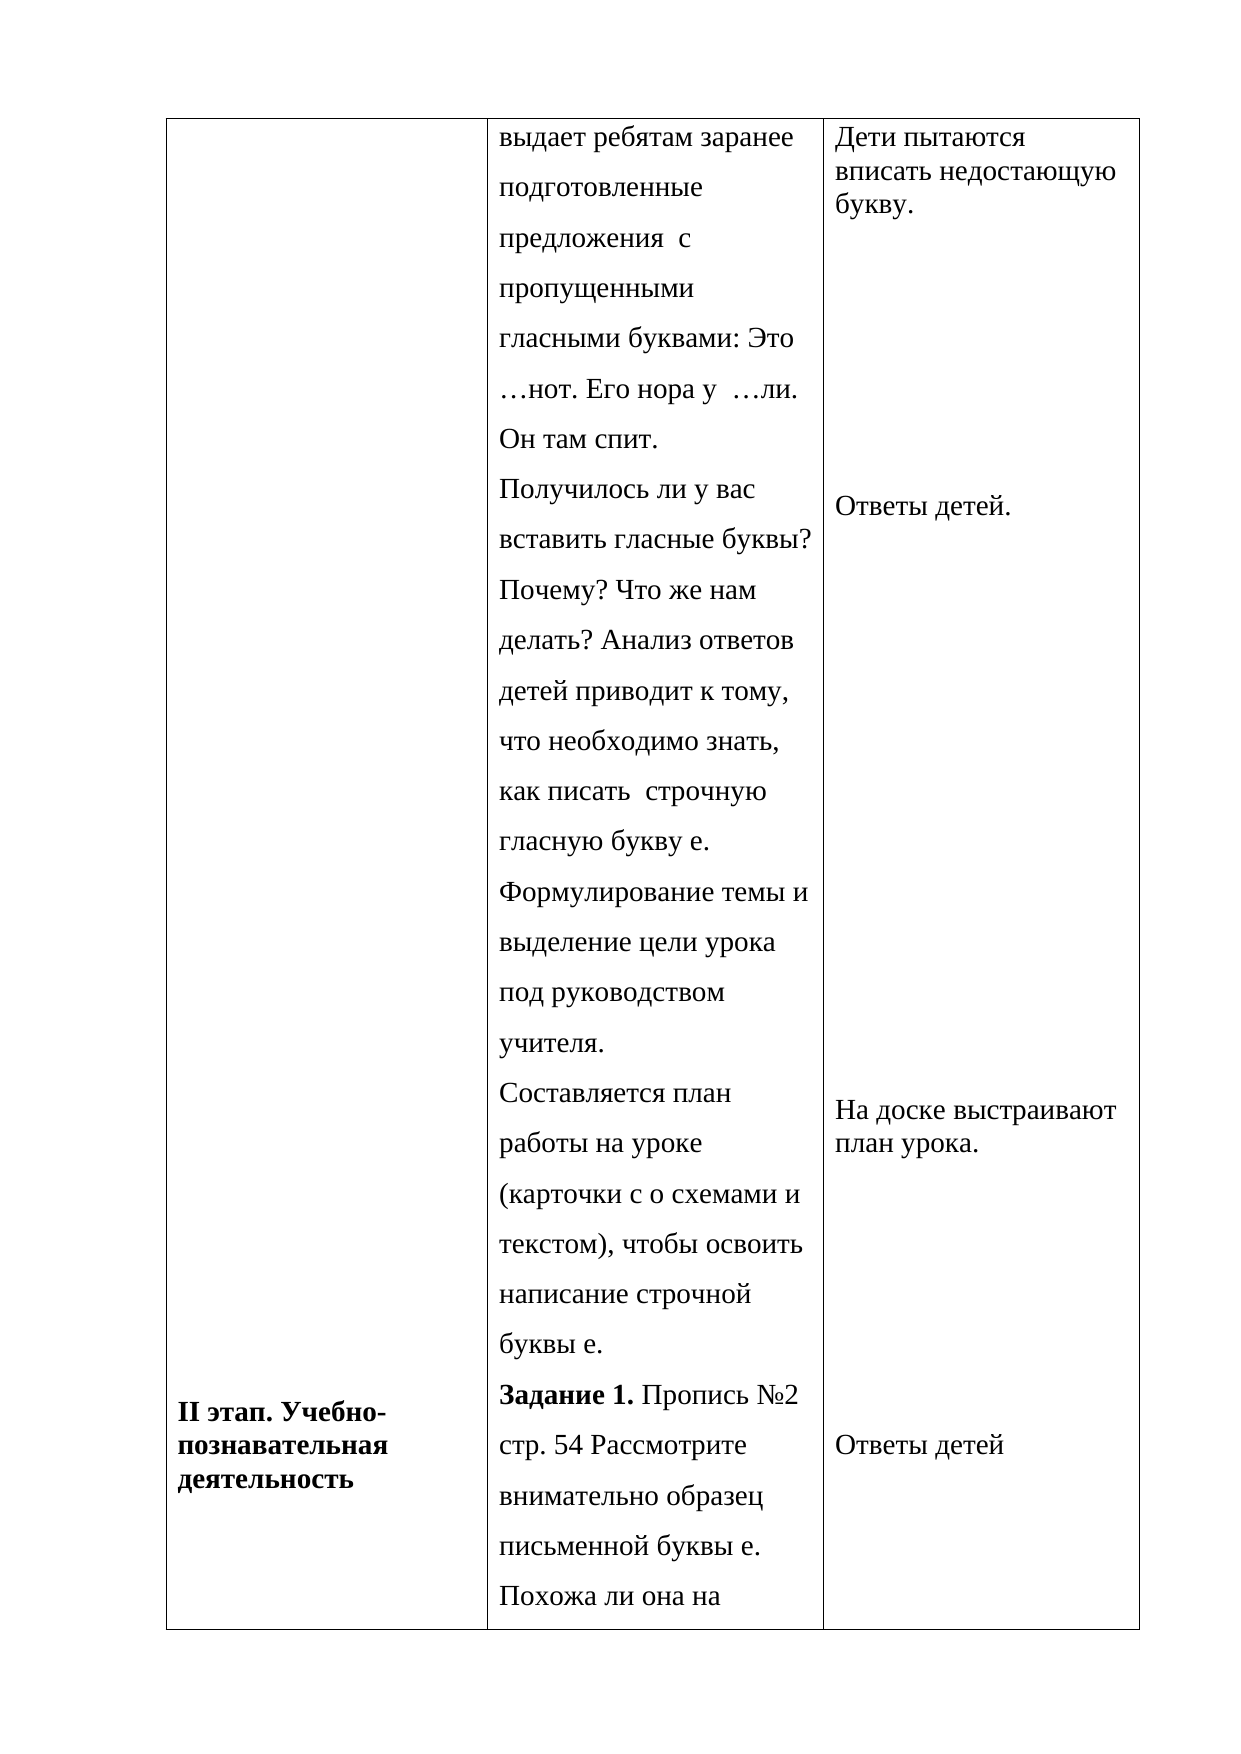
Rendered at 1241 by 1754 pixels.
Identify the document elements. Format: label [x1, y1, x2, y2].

table_cell [488, 119, 823, 1628]
table_cell [824, 119, 1139, 1628]
table_cell [167, 119, 487, 1628]
